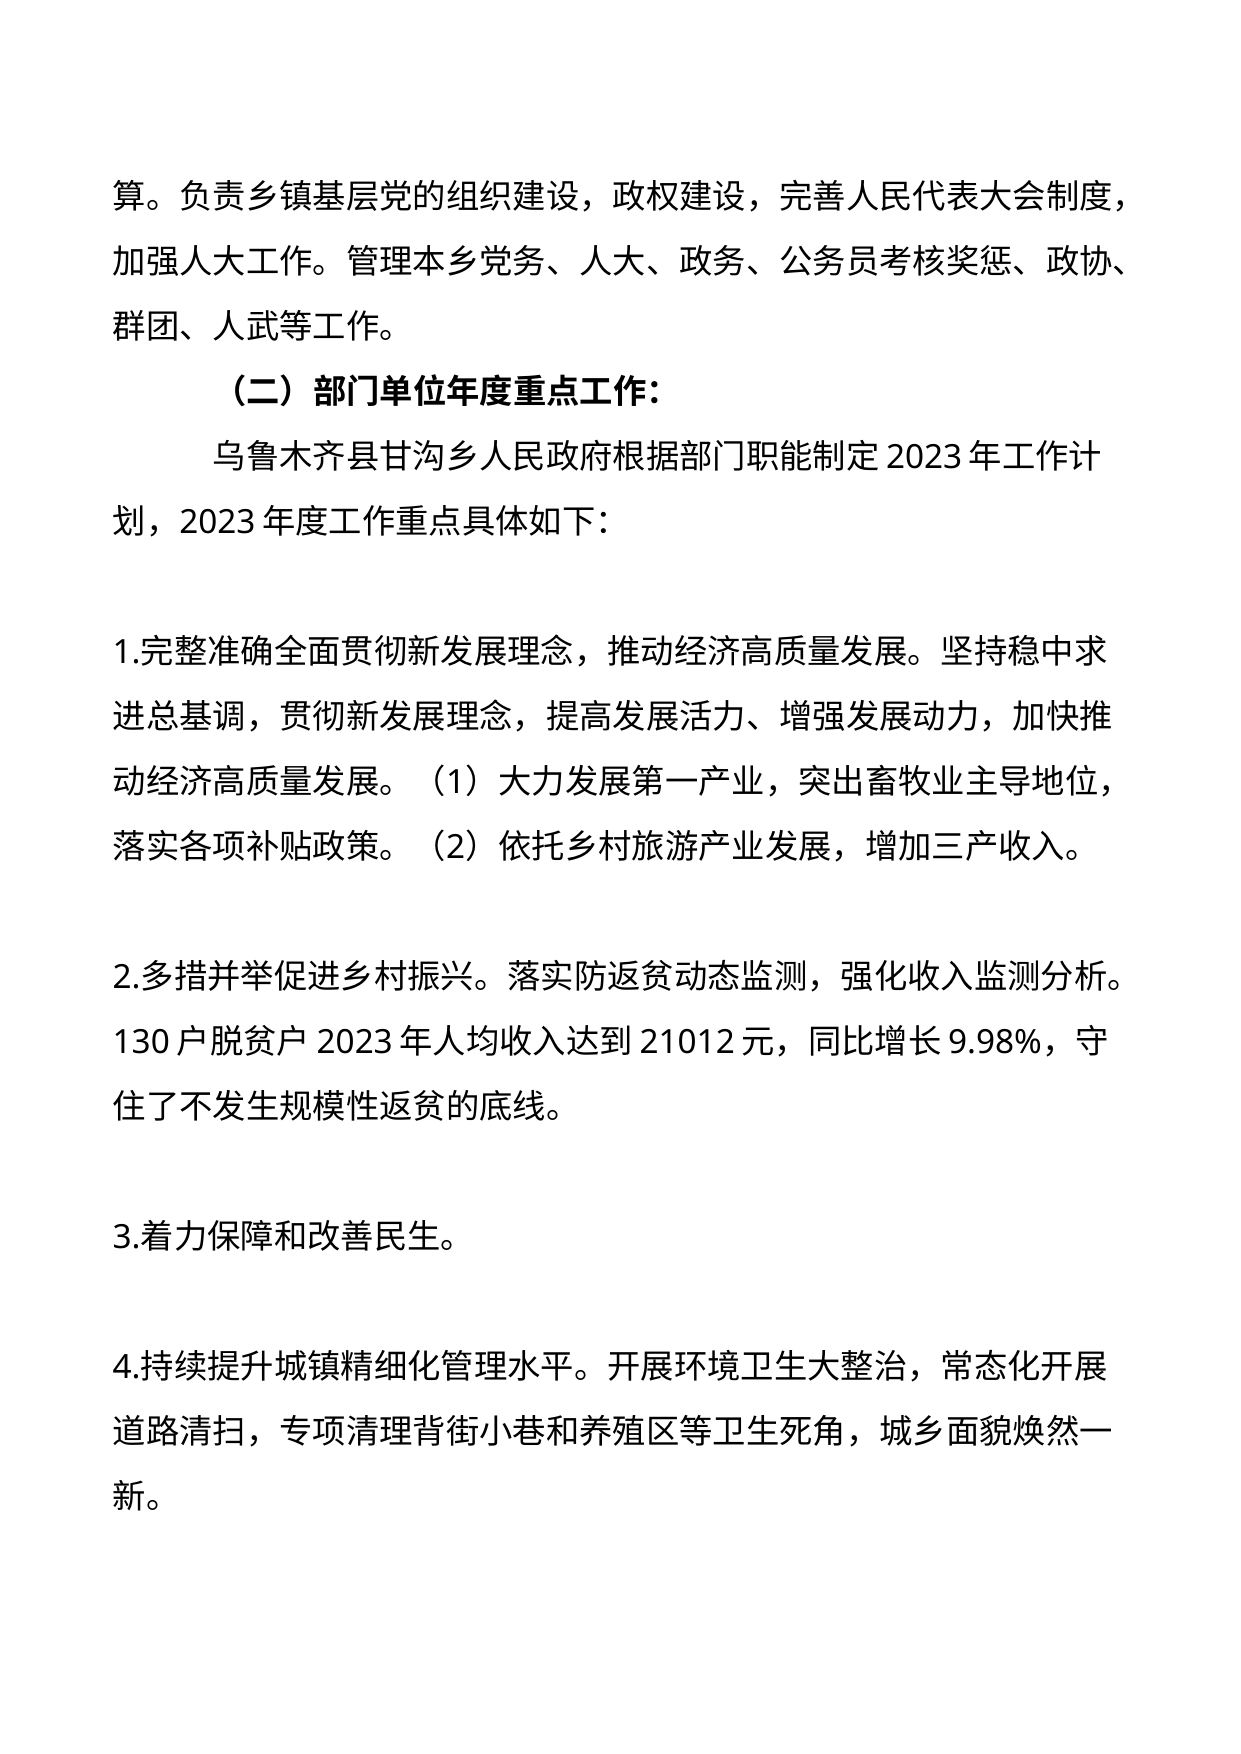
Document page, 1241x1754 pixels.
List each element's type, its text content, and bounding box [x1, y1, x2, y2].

text （二）部门单位年度重点工作： [112, 357, 1128, 422]
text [112, 162, 1128, 357]
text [112, 422, 1128, 1527]
